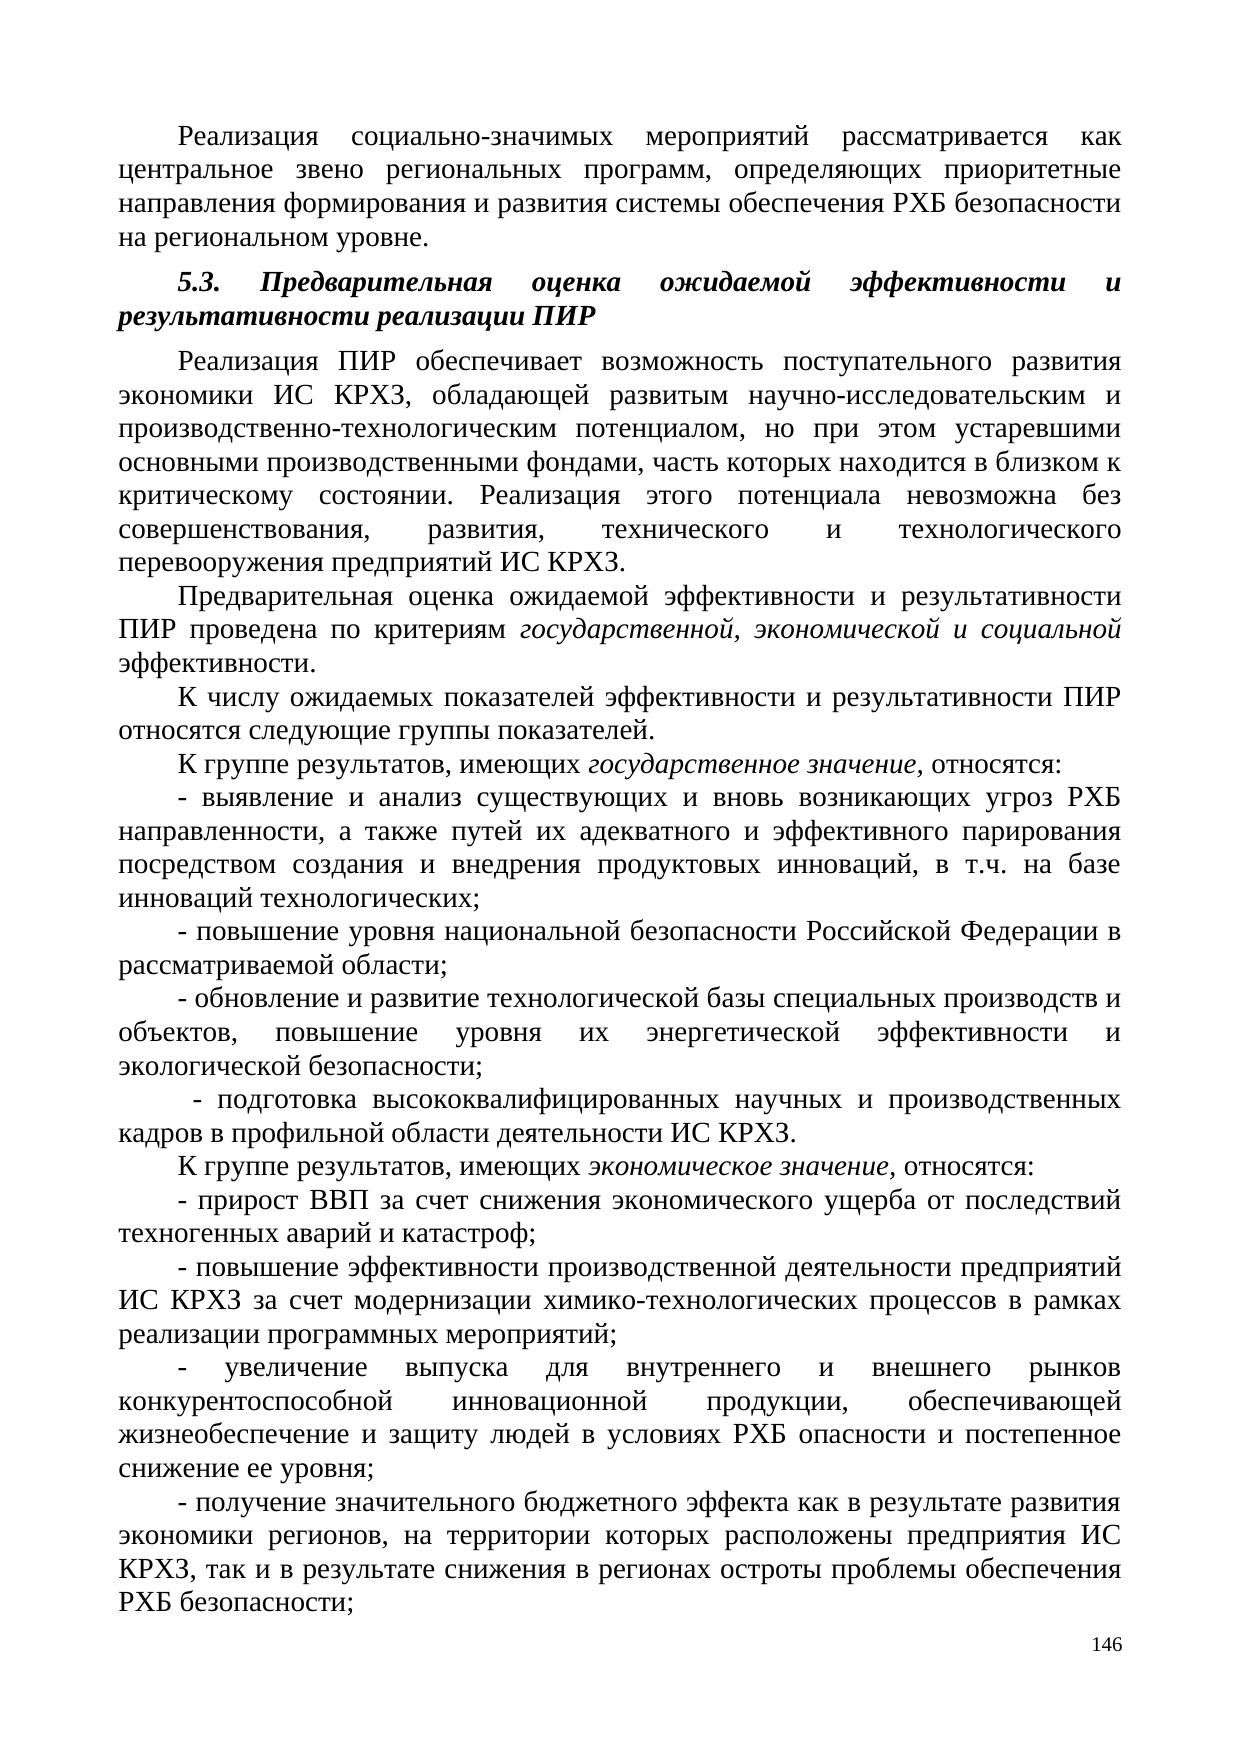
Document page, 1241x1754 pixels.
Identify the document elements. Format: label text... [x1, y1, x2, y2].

text - увеличение выпуска для внутреннего и внешнего рынков конкурентоспособной инновационной продукции, обеспечивающей жизнеобеспечение и защиту людей в условиях РХБ опасности и постепенное снижение ее уровня; [118, 1349, 1122, 1484]
text 5.3. Предварительная оценка ожидаемой эффективности и результативности реализации ПИР [118, 264, 1122, 331]
text - получение значительного бюджетного эффекта как в результате развития экономики регионов, на территории которых расположены предприятия ИС КРХЗ, так и в результате снижения в регионах остроты проблемы обеспечения РХБ безопасности; [118, 1484, 1122, 1618]
text К числу ожидаемых показателей эффективности и результативности ПИР относятся следующие группы показателей. [118, 679, 1122, 746]
text - повышение эффективности производственной деятельности предприятий ИС КРХЗ за счет модернизации химико-технологических процессов в рамках реализации программных мероприятий; [118, 1249, 1122, 1349]
text - прирост ВВП за счет снижения экономического ущерба от последствий техногенных аварий и катастроф; [118, 1182, 1122, 1249]
text Предварительная оценка ожидаемой эффективности и результативности ПИР проведена по критериям государственной, экономической и социальной эффективности. [118, 578, 1122, 679]
text - повышение уровня национальной безопасности Российской Федерации в рассматриваемой области; [118, 913, 1122, 981]
text Реализация ПИР обеспечивает возможность поступательного развития экономики ИС КРХЗ, обладающей развитым научно-исследовательским и производственно-технологическим потенциалом, но при этом устаревшими основными производственными фондами, часть которых находится в близком к критическому состоянии. Реализация этого потенциала невозможна без совершенствования, развития, технического и технологического перевооружения предприятий ИС КРХЗ. [118, 343, 1122, 578]
text - подготовка высококвалифицированных научных и производственных кадров в профильной области деятельности ИС КРХЗ. [118, 1081, 1122, 1148]
text Реализация социально-значимых мероприятий рассматривается как центральное звено региональных программ, определяющих приоритетные направления формирования и развития системы обеспечения РХБ безопасности на региональном уровне. [118, 118, 1122, 252]
text К группе результатов, имеющих государственное значение, относятся: [118, 746, 1122, 779]
text - обновление и развитие технологической базы специальных производств и объектов, повышение уровня их энергетической эффективности и экологической безопасности; [118, 981, 1122, 1081]
text К группе результатов, имеющих экономическое значение, относятся: [118, 1148, 1122, 1182]
text - выявление и анализ существующих и вновь возникающих угроз РХБ направленности, а также путей их адекватного и эффективного парирования посредством создания и внедрения продуктовых инноваций, в т.ч. на базе инноваций технологических; [118, 779, 1122, 913]
